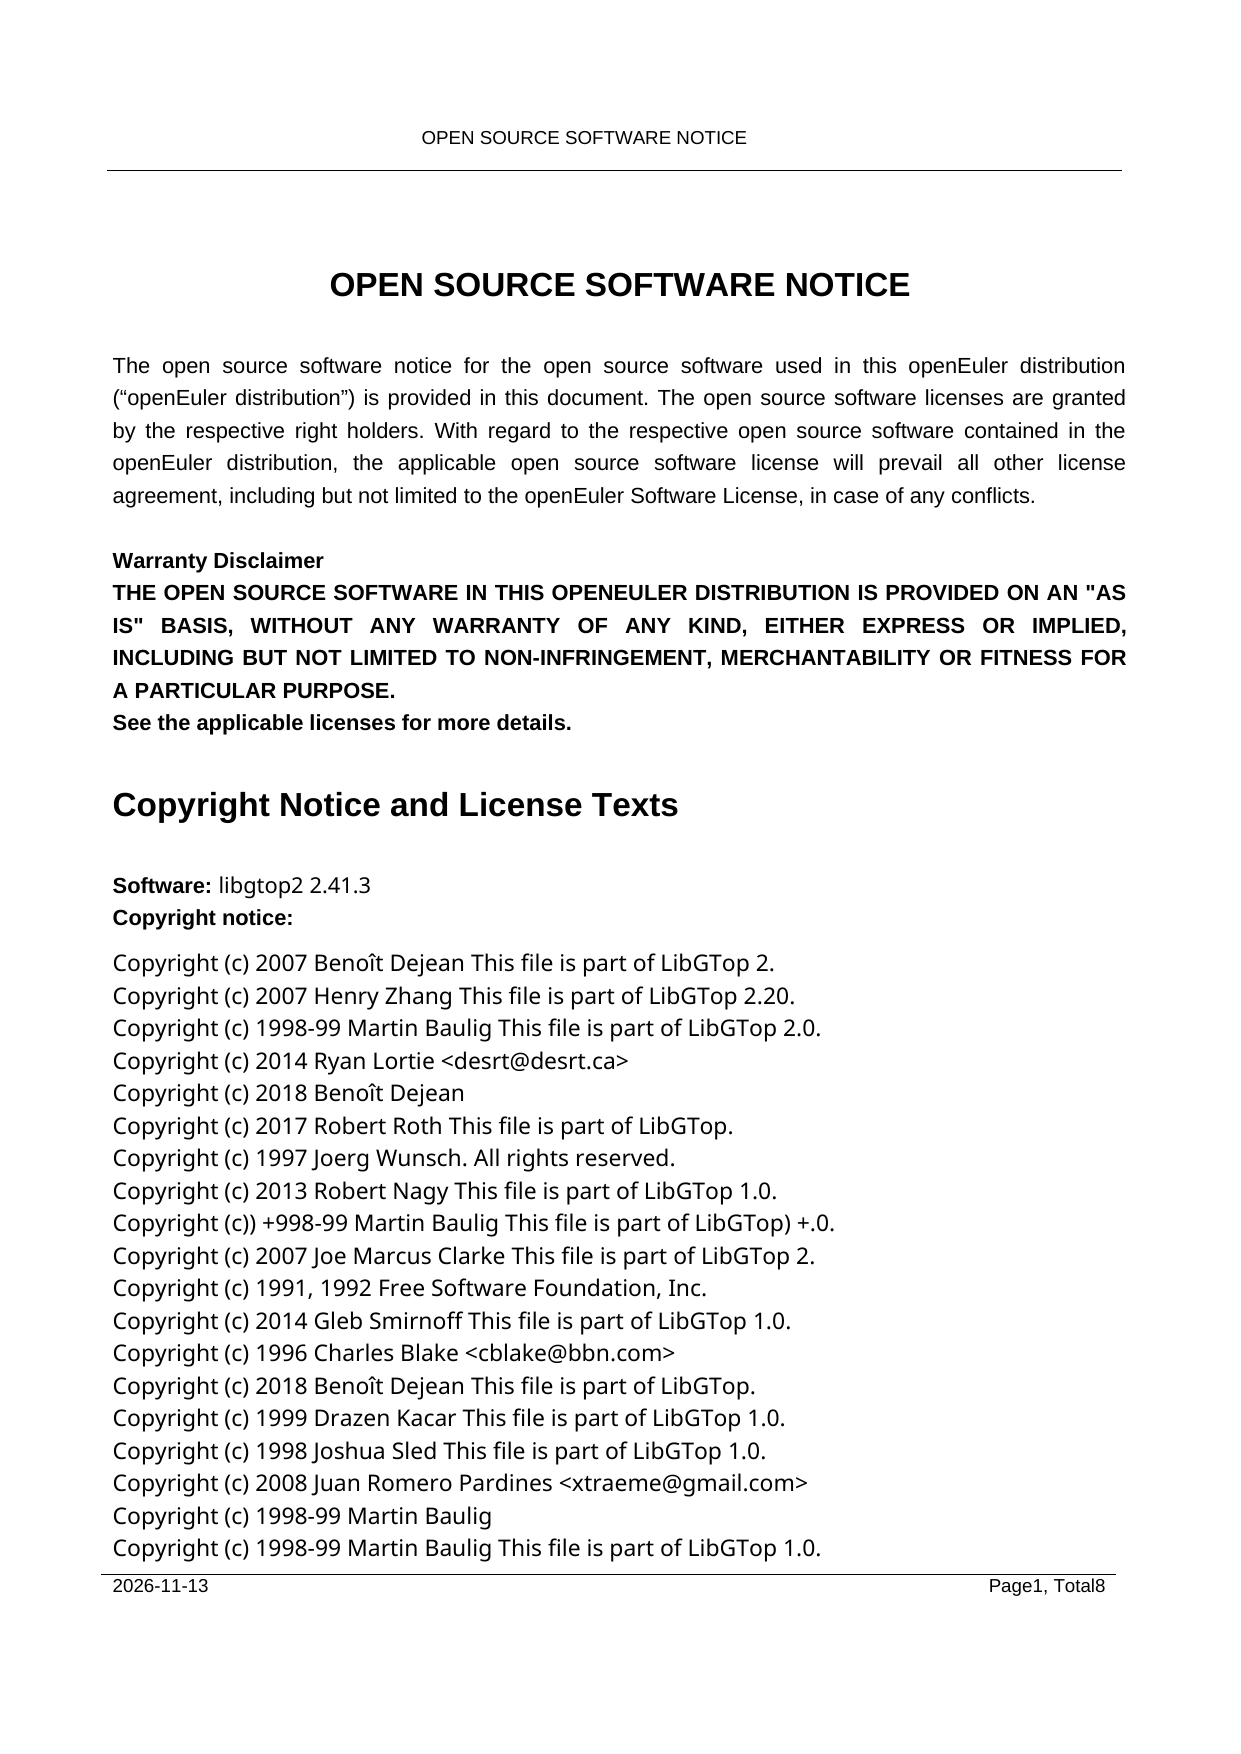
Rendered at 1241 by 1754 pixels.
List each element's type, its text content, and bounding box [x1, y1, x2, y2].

text Warranty Disclaimer [112, 544, 1128, 576]
text The open source software notice for the open source software used in this openEuler distribution (“openEuler distribution”) is provided in this document. The open source software licenses are granted by the respective right holders. With regard to the respective open source software contained in the openEuler distribution, the applicable open source software license will prevail all other license agreement, including but not limited to the openEuler Software License, in case of any conflicts. [112, 349, 1128, 511]
title Software: libgtop2 2.41.3 [112, 869, 1128, 901]
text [112, 947, 1128, 1564]
text Copyright Notice and License Texts [112, 771, 1128, 836]
text OPEN SOURCE SOFTWARE NOTICE [112, 251, 1128, 316]
text Copyright notice: [112, 901, 1128, 934]
text THE OPEN SOURCE SOFTWARE IN THIS OPENEULER DISTRIBUTION IS PROVIDED ON AN "AS IS" BASIS, WITHOUT ANY WARRANTY OF ANY KIND, EITHER EXPRESS OR IMPLIED, INCLUDING BUT NOT LIMITED TO NON-INFRINGEMENT, MERCHANTABILITY OR FITNESS FOR A PARTICULAR PURPOSE. See the applicable licenses for more details. [112, 576, 1128, 739]
